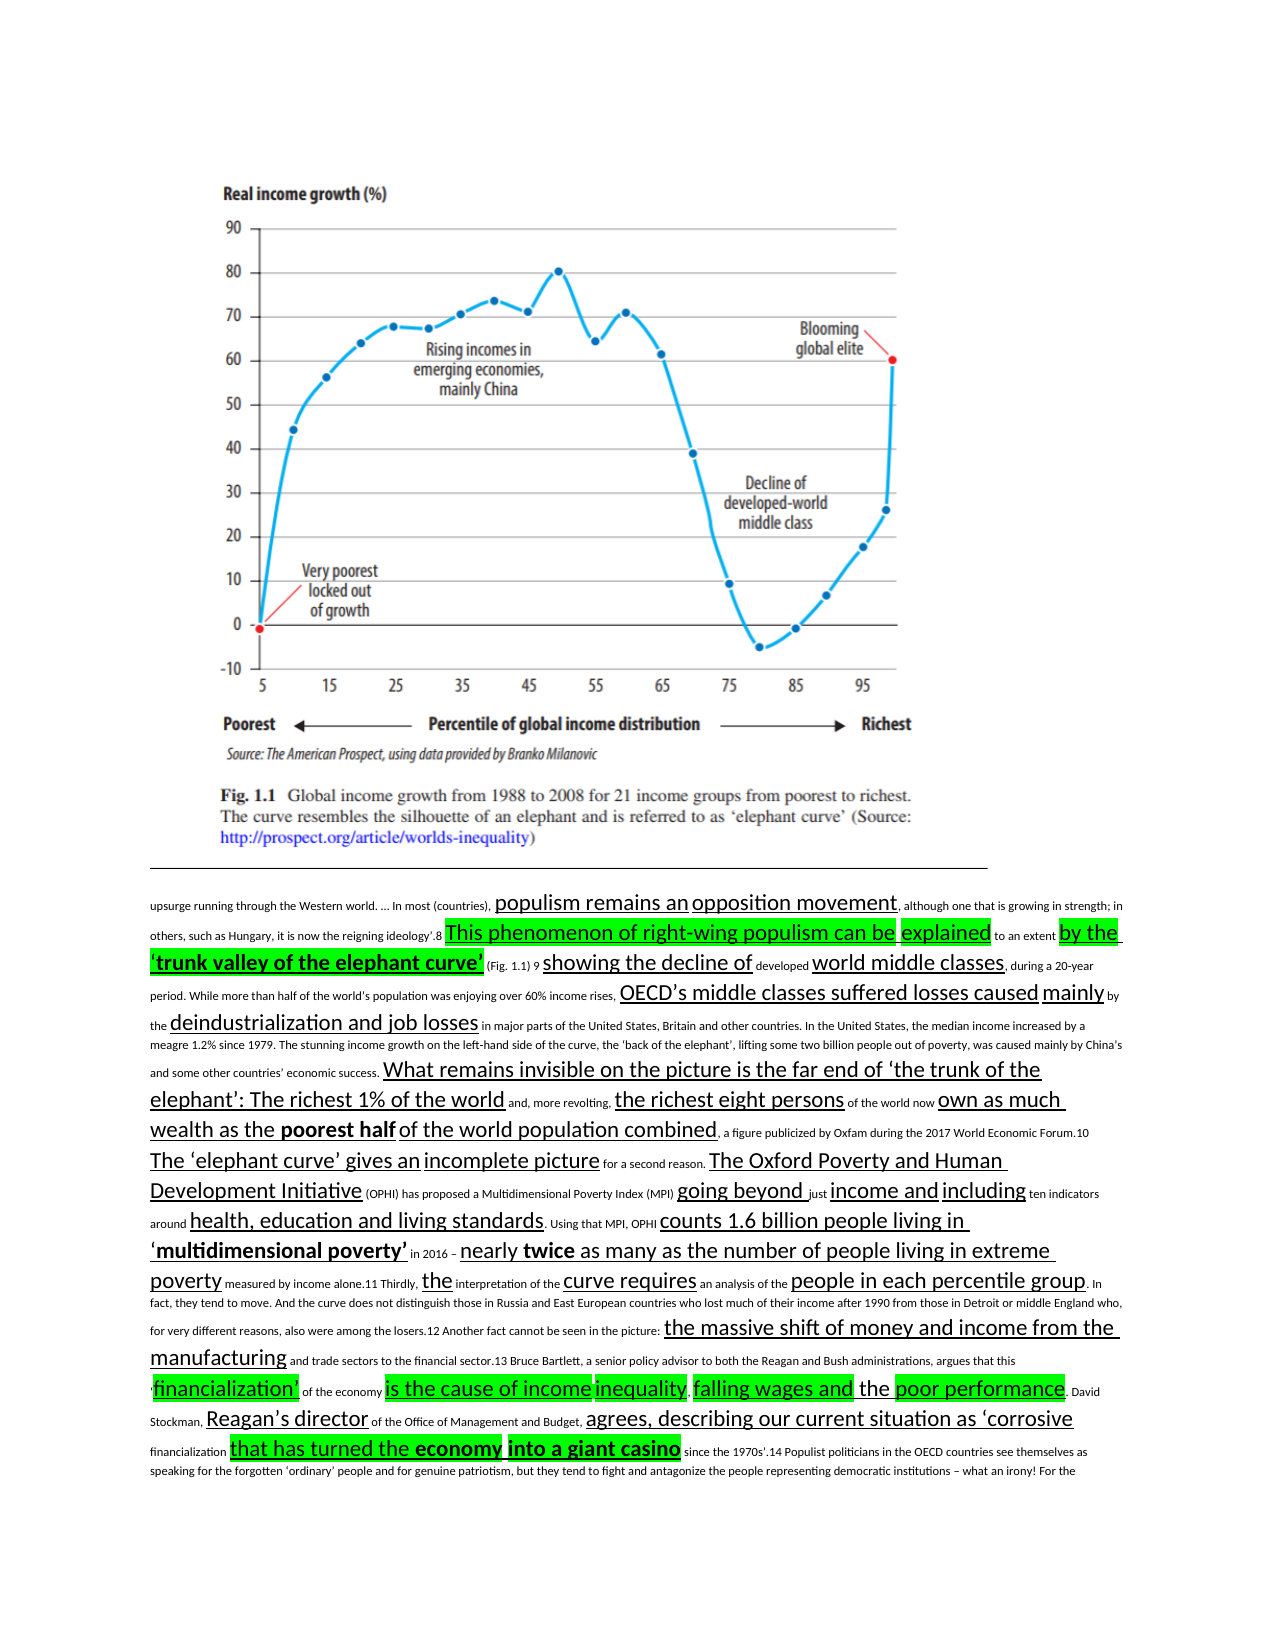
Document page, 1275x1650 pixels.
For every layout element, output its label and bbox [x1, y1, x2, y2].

picture [150, 150, 988, 869]
text [150, 888, 1125, 1478]
